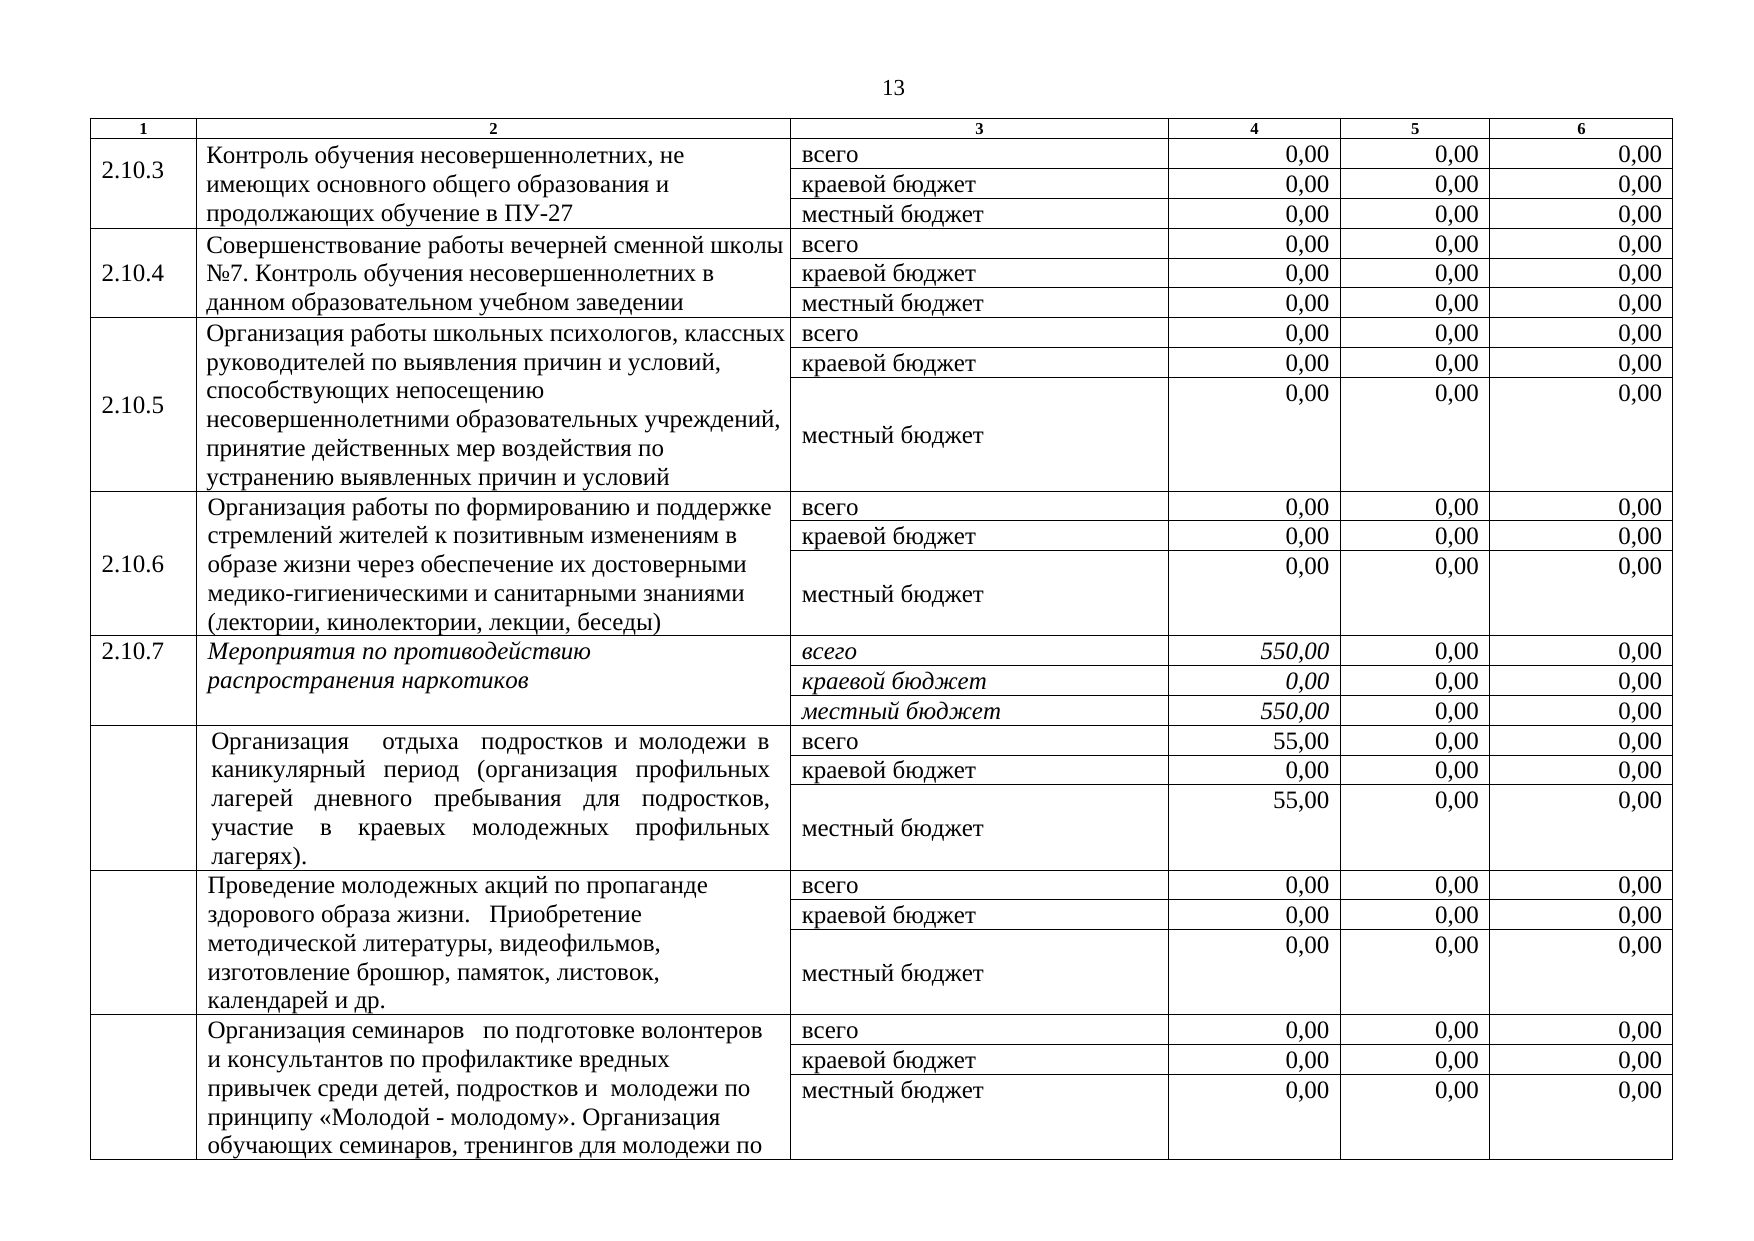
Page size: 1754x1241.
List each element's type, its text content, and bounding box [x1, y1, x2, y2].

table_header 4 [1169, 119, 1340, 138]
table_cell 0,00 [1169, 930, 1340, 1014]
table_cell 0,00 [1169, 259, 1340, 287]
table_cell местный бюджет [791, 1075, 1168, 1159]
table_cell 0,00 [1490, 521, 1672, 550]
table_cell [91, 871, 196, 1014]
table_cell 0,00 [1490, 871, 1672, 899]
table_cell 2.10.7 [91, 636, 196, 725]
table_cell Организация работы школьных психологов, классных руководителей по выявления причин и условий, способствующих непосещению несовершеннолетними образовательных учреждений, принятие действенных мер воздействия по устранению выявленных причин и условий [197, 318, 790, 491]
table_cell краевой бюджет [791, 521, 1168, 550]
table_cell [91, 726, 196, 869]
table_cell 0,00 [1490, 169, 1672, 198]
table_cell 0,00 [1341, 930, 1489, 1014]
table_cell местный бюджет [791, 551, 1168, 635]
table_cell 0,00 [1341, 229, 1489, 257]
table_cell 0,00 [1341, 696, 1489, 725]
table_cell местный бюджет [791, 378, 1168, 491]
table_cell 0,00 [1169, 1045, 1340, 1074]
table_cell 0,00 [1490, 259, 1672, 287]
table_cell 0,00 [1490, 1075, 1672, 1159]
table_cell Контроль обучения несовершеннолетних, не имеющих основного общего образования и продолжающих обучение в ПУ-27 [197, 139, 790, 228]
table_header 2 [197, 119, 790, 138]
table_cell 0,00 [1490, 900, 1672, 929]
table_cell 0,00 [1169, 551, 1340, 635]
table_cell [91, 1015, 196, 1159]
table_cell 55,00 [1169, 785, 1340, 869]
table_cell краевой бюджет [791, 1045, 1168, 1074]
table_cell 550,00 [1169, 696, 1340, 725]
table_cell 0,00 [1341, 666, 1489, 695]
table_cell 0,00 [1341, 378, 1489, 491]
table_cell всего [791, 318, 1168, 347]
table_cell всего [791, 229, 1168, 257]
table_cell 0,00 [1341, 900, 1489, 929]
table_cell всего [791, 492, 1168, 520]
table_cell 0,00 [1490, 930, 1672, 1014]
table_cell 0,00 [1341, 169, 1489, 198]
table_cell 0,00 [1169, 900, 1340, 929]
table_cell 0,00 [1490, 785, 1672, 869]
table_cell 0,00 [1490, 318, 1672, 347]
table_cell краевой бюджет [791, 348, 1168, 377]
table_cell 0,00 [1169, 1015, 1340, 1044]
table_cell 0,00 [1341, 1045, 1489, 1074]
table_cell 0,00 [1490, 139, 1672, 168]
table_cell местный бюджет [791, 785, 1168, 869]
table_cell всего [791, 636, 1168, 665]
table_header 5 [1341, 119, 1489, 138]
table_cell 0,00 [1169, 1075, 1340, 1159]
table_cell 0,00 [1341, 871, 1489, 899]
table_cell 2.10.6 [91, 492, 196, 635]
table_cell 0,00 [1169, 871, 1340, 899]
table_cell краевой бюджет [791, 666, 1168, 695]
table_cell 0,00 [1341, 1015, 1489, 1044]
table_cell 0,00 [1490, 378, 1672, 491]
table_cell 0,00 [1341, 551, 1489, 635]
table_header 6 [1490, 119, 1672, 138]
table_cell 0,00 [1169, 378, 1340, 491]
table_cell 0,00 [1490, 199, 1672, 228]
table_cell 0,00 [1490, 492, 1672, 520]
table_cell всего [791, 139, 1168, 168]
table_header 1 [91, 119, 196, 138]
table_cell всего [791, 726, 1168, 754]
table_cell краевой бюджет [791, 756, 1168, 784]
table_cell 0,00 [1169, 318, 1340, 347]
table_cell 55,00 [1169, 726, 1340, 754]
table_cell краевой бюджет [791, 169, 1168, 198]
table_cell 0,00 [1341, 348, 1489, 377]
table_cell 0,00 [1490, 726, 1672, 754]
table_cell 0,00 [1490, 696, 1672, 725]
table_cell Совершенствование работы вечерней сменной школы №7. Контроль обучения несовершеннолетних в данном образовательном учебном заведении [197, 229, 790, 317]
table_cell 0,00 [1169, 521, 1340, 550]
table_cell 0,00 [1169, 348, 1340, 377]
table_cell Проведение молодежных акций по пропаганде здорового образа жизни. Приобретение методической литературы, видеофильмов, изготовление брошюр, памяток, листовок, календарей и др. [197, 871, 790, 1014]
table_cell 0,00 [1490, 1045, 1672, 1074]
table_cell 2.10.3 [91, 139, 196, 228]
table_cell краевой бюджет [791, 259, 1168, 287]
table_cell местный бюджет [791, 288, 1168, 317]
table_cell 0,00 [1169, 199, 1340, 228]
table_cell Мероприятия по противодействию распространения наркотиков [197, 636, 790, 725]
table_cell 0,00 [1341, 756, 1489, 784]
table_cell 2.10.5 [91, 318, 196, 491]
table_cell 0,00 [1490, 288, 1672, 317]
table_cell 0,00 [1169, 288, 1340, 317]
table_cell 0,00 [1490, 756, 1672, 784]
table_cell 0,00 [1169, 169, 1340, 198]
table_cell Организация отдыха подростков и молодежи в каникулярный период (организация профильных лагерей дневного пребывания для подростков, участие в краевых молодежных профильных лагерях). [197, 726, 790, 869]
table_cell Организация семинаров по подготовке волонтеров и консультантов по профилактике вредных привычек среди детей, подростков и молодежи по принципу «Молодой - молодому». Организация обучающих семинаров, тренингов для молодежи по профилактике наркомании с участием краевых и городских специалистов. [197, 1015, 790, 1159]
table_cell 0,00 [1341, 492, 1489, 520]
table_cell 0,00 [1341, 1075, 1489, 1159]
table_cell 2.10.4 [91, 229, 196, 317]
table_cell 0,00 [1341, 139, 1489, 168]
table_cell 0,00 [1341, 259, 1489, 287]
table_cell 0,00 [1490, 348, 1672, 377]
table_cell 0,00 [1490, 1015, 1672, 1044]
table_cell 0,00 [1490, 229, 1672, 257]
table_cell 0,00 [1341, 318, 1489, 347]
table_cell 0,00 [1169, 139, 1340, 168]
table_cell 0,00 [1341, 726, 1489, 754]
table_cell 0,00 [1169, 229, 1340, 257]
table_cell 0,00 [1490, 666, 1672, 695]
table_cell 0,00 [1341, 521, 1489, 550]
table_cell 0,00 [1341, 288, 1489, 317]
table_header 3 [791, 119, 1168, 138]
table_cell всего [791, 871, 1168, 899]
table_cell 0,00 [1341, 199, 1489, 228]
table_cell местный бюджет [791, 930, 1168, 1014]
table_cell 0,00 [1169, 492, 1340, 520]
table_cell 0,00 [1169, 756, 1340, 784]
table_cell Организация работы по формированию и поддержке стремлений жителей к позитивным изменениям в образе жизни через обеспечение их достоверными медико-гигиеническими и санитарными знаниями (лектории, кинолектории, лекции, беседы) [197, 492, 790, 635]
table_cell 0,00 [1341, 636, 1489, 665]
table_cell краевой бюджет [791, 900, 1168, 929]
table_cell 550,00 [1169, 636, 1340, 665]
table_cell 0,00 [1169, 666, 1340, 695]
table_cell 0,00 [1490, 636, 1672, 665]
table_cell 0,00 [1341, 785, 1489, 869]
table_cell 0,00 [1490, 551, 1672, 635]
table_cell местный бюджет [791, 199, 1168, 228]
table_cell местный бюджет [791, 696, 1168, 725]
table_cell всего [791, 1015, 1168, 1044]
